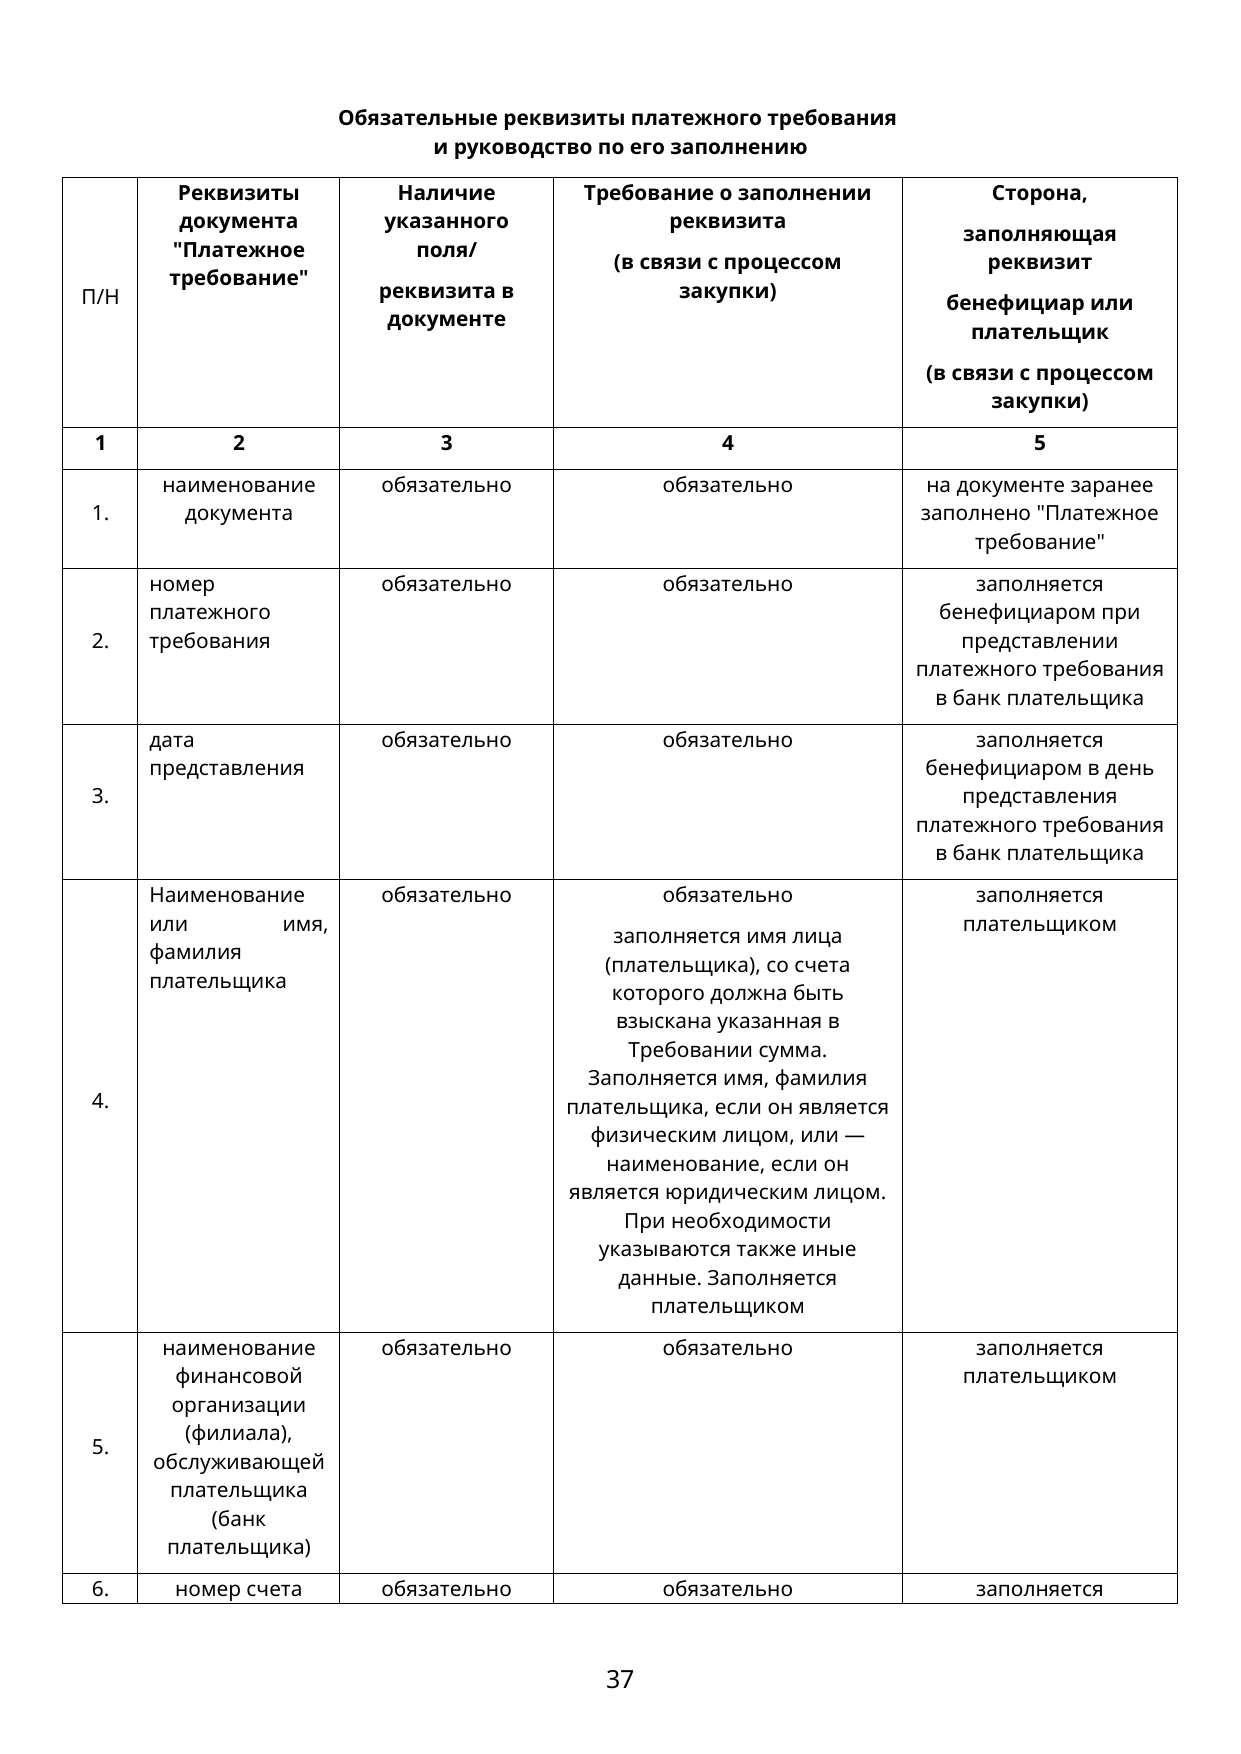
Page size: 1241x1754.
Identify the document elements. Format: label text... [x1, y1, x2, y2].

table_cell заполняется плательщиком [903, 1333, 1177, 1573]
table_cell обязательно заполняется имя лица (плательщика), со счета которого должна быть взыскана указанная в Требовании сумма. Заполняется имя, фамилия плательщика, если он является физическим лицом, или — наименование, если он является юридическим лицом. При необходимости указываются также иные данные. Заполняется плательщиком [554, 880, 902, 1332]
table_cell обязательно [554, 470, 902, 568]
table_cell 5. [63, 1333, 137, 1573]
table_cell номер платежного требования [138, 569, 339, 724]
table_cell обязательно [554, 725, 902, 879]
table_cell 2. [63, 569, 137, 724]
table_cell 1 [63, 428, 137, 469]
table_cell обязательно [340, 880, 553, 1332]
table_cell заполняется бенефициаром при представлении платежного требования в банк плательщика [903, 569, 1177, 724]
table_header Сторона, заполняющая реквизит бенефициар или плательщик (в связи с процессом закупки) [903, 178, 1177, 427]
table_header Реквизиты документа "Платежное требование" [138, 178, 339, 427]
table_cell на документе заранее заполнено "Платежное требование" [903, 470, 1177, 568]
table_cell обязательно [554, 569, 902, 724]
table_cell дата представления [138, 725, 339, 879]
table_cell обязательно [554, 1333, 902, 1573]
table_cell наименование финансовой организации (филиала), обслуживающей плательщика (банк плательщика) [138, 1333, 339, 1573]
table_cell 1. [63, 470, 137, 568]
table_header П/Н [63, 178, 137, 427]
table_cell 2 [138, 428, 339, 469]
table_cell обязательно [340, 1333, 553, 1573]
table_cell 6. [63, 1574, 137, 1602]
table_cell обязательно [340, 1574, 553, 1602]
text Обязательные реквизиты платежного требования и руководство по его заполнению [207, 103, 1034, 160]
table_header Наличие указанного поля/ реквизита в документе [340, 178, 553, 427]
table_cell заполняется плательщиком [903, 1574, 1177, 1602]
table_cell 3 [340, 428, 553, 469]
table_cell номер счета плательщика [138, 1574, 339, 1602]
table_cell 4 [554, 428, 902, 469]
table_cell обязательно [340, 725, 553, 879]
table_cell 3. [63, 725, 137, 879]
table_cell заполняется бенефициаром в день представления платежного требования в банк плательщика [903, 725, 1177, 879]
table_cell 4. [63, 880, 137, 1332]
table_cell обязательно [340, 569, 553, 724]
table_cell заполняется плательщиком [903, 880, 1177, 1332]
table_cell наименование документа [138, 470, 339, 568]
table_cell Наименование или имя, фамилия плательщика [138, 880, 339, 1332]
table_cell обязательно [340, 470, 553, 568]
table_cell 5 [903, 428, 1177, 469]
table_header Требование о заполнении реквизита (в связи с процессом закупки) [554, 178, 902, 427]
